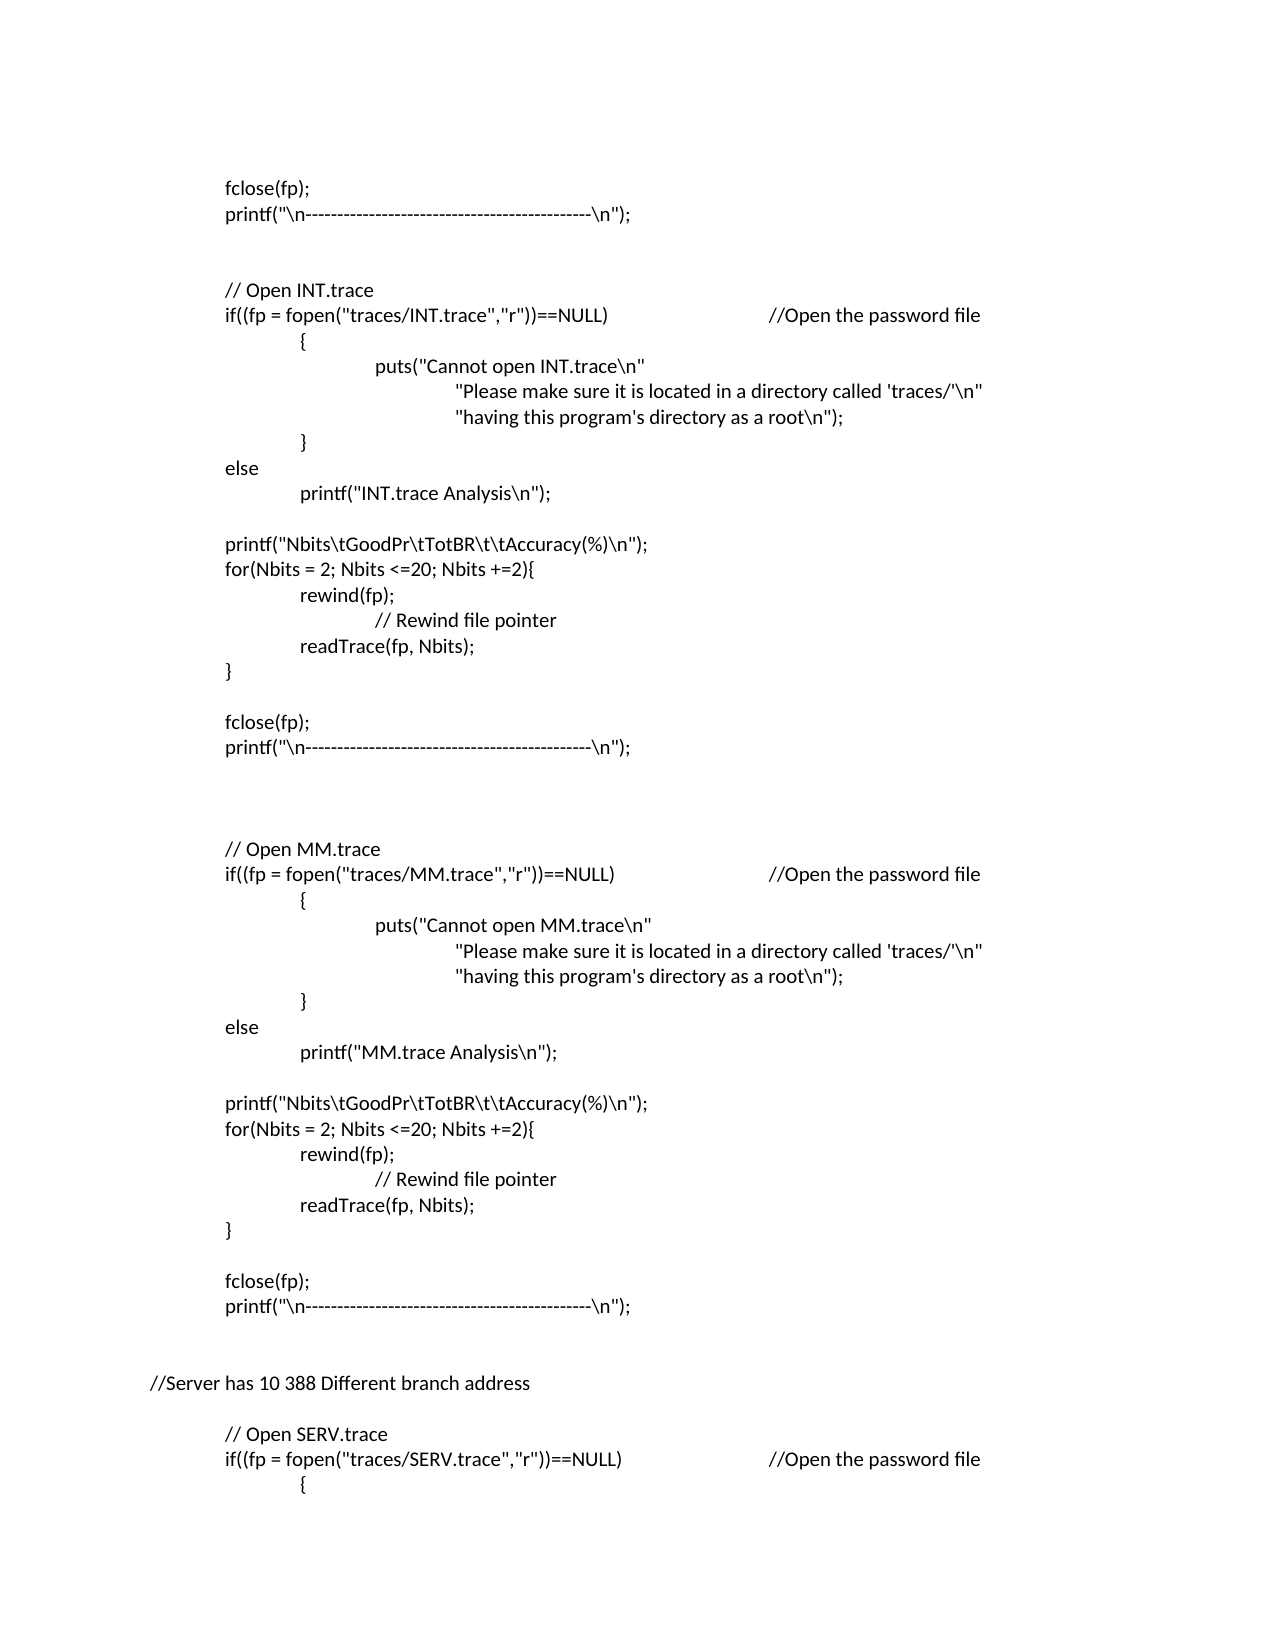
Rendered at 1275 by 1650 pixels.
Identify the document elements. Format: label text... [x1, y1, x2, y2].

text // Open SERV.trace [150, 1421, 1125, 1446]
text "Please make sure it is located in a directory called 'traces/'\n" [150, 938, 1125, 963]
text else [150, 1014, 1125, 1039]
text } [150, 989, 1125, 1014]
text if((fp = fopen("traces/SERV.trace","r"))==NULL) //Open the password file [150, 1446, 1125, 1472]
text if((fp = fopen("traces/MM.trace","r"))==NULL) //Open the password file [150, 862, 1125, 887]
text printf("MM.trace Analysis\n"); [150, 1039, 1125, 1065]
text rewind(fp); // Rewind file pointer [150, 1141, 1125, 1192]
text fclose(fp); [150, 709, 1125, 734]
text readTrace(fp, Nbits); [150, 1192, 1125, 1217]
text fclose(fp); [150, 175, 1125, 201]
text printf("\n---------------------------------------------\n"); [150, 1294, 1125, 1319]
text // Open INT.trace [150, 277, 1125, 302]
text if((fp = fopen("traces/INT.trace","r"))==NULL) //Open the password file [150, 302, 1125, 328]
text puts("Cannot open MM.trace\n" [150, 912, 1125, 938]
text printf("Nbits\tGoodPr\tTotBR\t\tAccuracy(%)\n"); [150, 531, 1125, 557]
text readTrace(fp, Nbits); [150, 633, 1125, 658]
text } [150, 1217, 1125, 1243]
text } [150, 658, 1125, 684]
text printf("\n---------------------------------------------\n"); [150, 201, 1125, 226]
text //Server has 10 388 Different branch address [150, 1370, 1125, 1395]
text { [150, 328, 1125, 353]
text for(Nbits = 2; Nbits <=20; Nbits +=2){ [150, 1116, 1125, 1141]
text // Open MM.trace [150, 836, 1125, 862]
text { [150, 1472, 1125, 1497]
text printf("Nbits\tGoodPr\tTotBR\t\tAccuracy(%)\n"); [150, 1090, 1125, 1116]
text fclose(fp); [150, 1268, 1125, 1294]
text rewind(fp); // Rewind file pointer [150, 582, 1125, 633]
text for(Nbits = 2; Nbits <=20; Nbits +=2){ [150, 557, 1125, 582]
text { [150, 887, 1125, 912]
text "having this program's directory as a root\n"); [150, 404, 1125, 429]
text "having this program's directory as a root\n"); [150, 963, 1125, 989]
text printf("INT.trace Analysis\n"); [150, 480, 1125, 506]
text } [150, 429, 1125, 455]
text "Please make sure it is located in a directory called 'traces/'\n" [150, 379, 1125, 404]
text else [150, 455, 1125, 480]
text puts("Cannot open INT.trace\n" [150, 353, 1125, 379]
text printf("\n---------------------------------------------\n"); [150, 734, 1125, 760]
